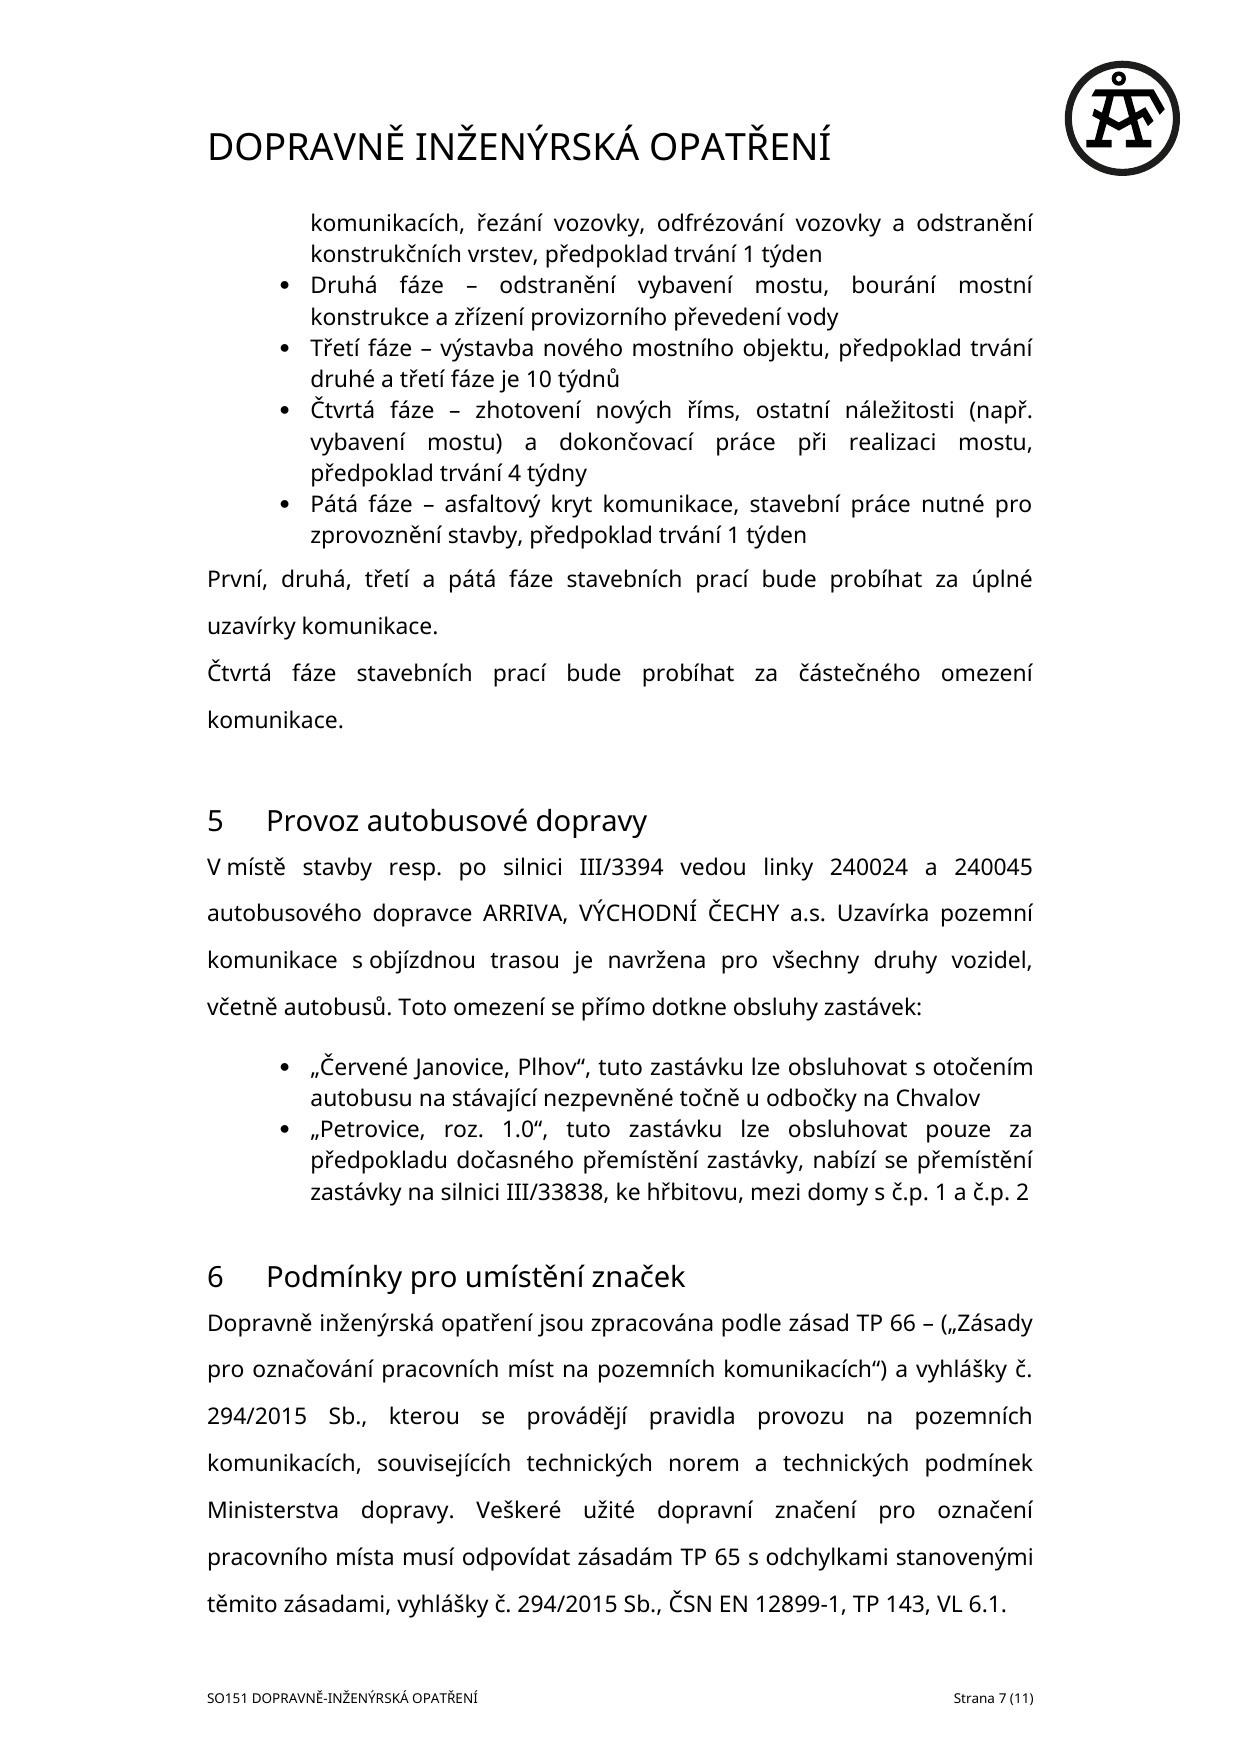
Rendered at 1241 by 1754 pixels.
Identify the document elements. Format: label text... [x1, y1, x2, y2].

text První, druhá, třetí a pátá fáze stavebních prací bude probíhat za úplné uzavírky komunikace. [207, 563, 1034, 641]
list Čtvrtá fáze – zhotovení nových říms, ostatní náležitosti (např. vybavení mostu) a dokončovací práce při realizaci mostu, předpoklad trvání 4 týdny [281, 394, 1034, 488]
subtitle Podmínky pro umístění značek [207, 1257, 1034, 1296]
text V místě stavby resp. po silnici III/3394 vedou linky 240024 a 240045 autobusového dopravce ARRIVA, VÝCHODNÍ ČECHY a.s. Uzavírka pozemní komunikace s objízdnou trasou je navržena pro všechny druhy vozidel, včetně autobusů. Toto omezení se přímo dotkne obsluhy zastávek: [207, 850, 1034, 1022]
list „Červené Janovice, Plhov“, tuto zastávku lze obsluhovat s otočením autobusu na stávající nezpevněné točně u odbočky na Chvalov [281, 1050, 1034, 1113]
text Dopravně inženýrská opatření jsou zpracována podle zásad TP 66 – („Zásady pro označování pracovních míst na pozemních komunikacích“) a vyhlášky č. 294/2015 Sb., kterou se provádějí pravidla provozu na pozemních komunikacích, souvisejících technických norem a technických podmínek Ministerstva dopravy. Veškeré užité dopravní značení pro označení pracovního místa musí odpovídat zásadám TP 65 s odchylkami stanovenými těmito zásadami, vyhlášky č. 294/2015 Sb., ČSN EN 12899-1, TP 143, VL 6.1. [207, 1307, 1034, 1619]
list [281, 207, 1034, 269]
list Druhá fáze – odstranění vybavení mostu, bourání mostní konstrukce a zřízení provizorního převedení vody [281, 269, 1034, 332]
subtitle Provoz autobusové dopravy [207, 801, 1034, 840]
list Pátá fáze – asfaltový kryt komunikace, stavební práce nutné pro zprovoznění stavby, předpoklad trvání 1 týden [281, 488, 1034, 551]
list „Petrovice, roz. 1.0“, tuto zastávku lze obsluhovat pouze za předpokladu dočasného přemístění zastávky, nabízí se přemístění zastávky na silnici III/33838, ke hřbitovu, mezi domy s č.p. 1 a č.p. 2 [281, 1113, 1034, 1207]
list Třetí fáze – výstavba nového mostního objektu, předpoklad trvání druhé a třetí fáze je 10 týdnů [281, 332, 1034, 394]
text Čtvrtá fáze stavebních prací bude probíhat za částečného omezení komunikace. [207, 657, 1034, 735]
